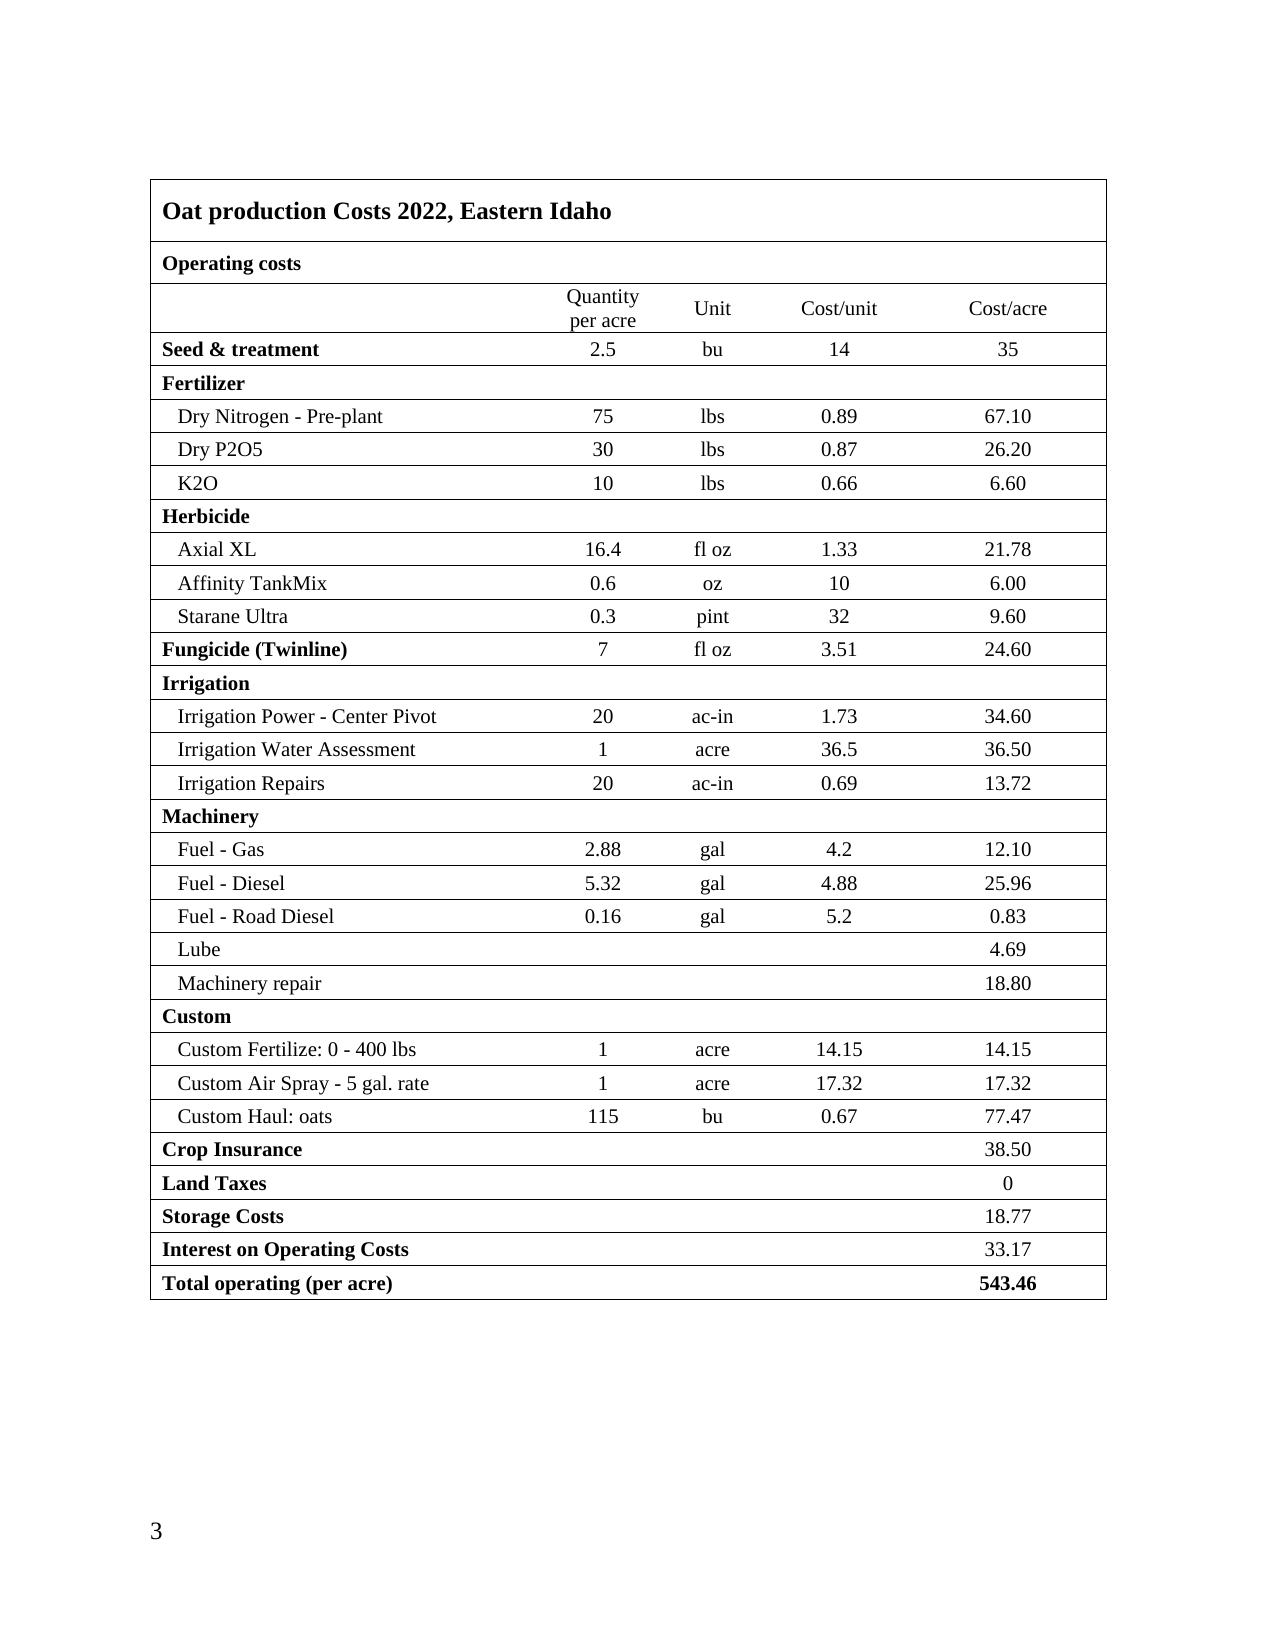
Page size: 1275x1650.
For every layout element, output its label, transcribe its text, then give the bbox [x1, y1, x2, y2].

table_cell [769, 1133, 909, 1165]
table_cell [769, 242, 909, 283]
table_header Oat production Costs 2022, Eastern Idaho [151, 180, 656, 241]
table_cell [656, 1000, 769, 1032]
table_cell 10 [769, 566, 909, 599]
table_cell lbs [656, 433, 769, 465]
table_cell [656, 800, 769, 832]
table_cell [656, 1266, 769, 1299]
table_cell 20 [549, 766, 656, 799]
table_cell [909, 500, 1106, 532]
table_cell [909, 366, 1106, 399]
table_cell 17.32 [769, 1066, 909, 1099]
table_cell Irrigation Water Assessment [151, 733, 549, 765]
table_cell 0.89 [769, 400, 909, 432]
table_cell [549, 1133, 656, 1165]
table_cell Fuel - Road Diesel [151, 900, 549, 932]
table_cell gal [656, 866, 769, 899]
table_cell 1 [549, 733, 656, 765]
table_cell 14 [769, 333, 909, 365]
table_cell [769, 666, 909, 699]
table_cell [656, 1166, 769, 1199]
table_cell Custom Fertilize: 0 - 400 lbs [151, 1033, 549, 1065]
table_cell [769, 1266, 909, 1299]
table_cell 115 [549, 1100, 656, 1132]
table_cell [656, 1233, 769, 1265]
table_cell Custom [151, 1000, 549, 1032]
table_cell 10 [549, 466, 656, 499]
table_cell [769, 966, 909, 999]
table_cell [549, 1266, 656, 1299]
table_cell Interest on Operating Costs [151, 1233, 549, 1265]
table_cell [549, 242, 656, 283]
table_cell acre [656, 733, 769, 765]
table_cell Machinery [151, 800, 549, 832]
table_cell 18.77 [909, 1200, 1106, 1232]
table_cell 16.4 [549, 533, 656, 565]
table_cell acre [656, 1066, 769, 1099]
table_cell bu [656, 333, 769, 365]
table_cell [769, 1166, 909, 1199]
table_cell pint [656, 600, 769, 632]
table_cell [769, 933, 909, 965]
table_cell oz [656, 566, 769, 599]
table_cell 35 [909, 333, 1106, 365]
table_cell 5.32 [549, 866, 656, 899]
table_cell [656, 500, 769, 532]
table_cell Custom Haul: oats [151, 1100, 549, 1132]
table_cell 0.67 [769, 1100, 909, 1132]
table_cell [151, 284, 549, 332]
table_cell 3.51 [769, 633, 909, 665]
table_cell [549, 800, 656, 832]
table_cell 14.15 [909, 1033, 1106, 1065]
table_cell [656, 242, 769, 283]
table_cell 0.69 [769, 766, 909, 799]
table_cell 34.60 [909, 700, 1106, 732]
table_cell [769, 500, 909, 532]
table_cell [549, 966, 656, 999]
table_cell 33.17 [909, 1233, 1106, 1265]
table_cell Storage Costs [151, 1200, 549, 1232]
table_cell 75 [549, 400, 656, 432]
table_cell 2.5 [549, 333, 656, 365]
table_cell [909, 666, 1106, 699]
table_cell Operating costs [151, 242, 549, 283]
table_cell Lube [151, 933, 549, 965]
table_cell [909, 800, 1106, 832]
table_cell [549, 1166, 656, 1199]
table_cell Quantity per acre [549, 284, 656, 332]
table_cell 0.66 [769, 466, 909, 499]
table_cell 25.96 [909, 866, 1106, 899]
table_cell Irrigation Repairs [151, 766, 549, 799]
table_cell 14.15 [769, 1033, 909, 1065]
table_cell [549, 933, 656, 965]
table_cell 6.00 [909, 566, 1106, 599]
table_cell Crop Insurance [151, 1133, 549, 1165]
table_cell Affinity TankMix [151, 566, 549, 599]
table_cell Total operating (per acre) [151, 1266, 549, 1299]
table_cell Machinery repair [151, 966, 549, 999]
table_cell ac-in [656, 766, 769, 799]
table_cell 0.3 [549, 600, 656, 632]
table_cell Herbicide [151, 500, 549, 532]
table_cell 1.73 [769, 700, 909, 732]
table_cell 7 [549, 633, 656, 665]
table_cell 0 [909, 1166, 1106, 1199]
table_cell [549, 666, 656, 699]
table_cell 4.69 [909, 933, 1106, 965]
table_cell Axial XL [151, 533, 549, 565]
table_cell 4.88 [769, 866, 909, 899]
table_cell Fertilizer [151, 366, 549, 399]
table_cell 77.47 [909, 1100, 1106, 1132]
table_cell 2.88 [549, 833, 656, 865]
table_cell Starane Ultra [151, 600, 549, 632]
table_cell bu [656, 1100, 769, 1132]
table_cell 5.2 [769, 900, 909, 932]
table_cell Cost/acre [909, 284, 1106, 332]
table_cell acre [656, 1033, 769, 1065]
table_header [769, 180, 909, 241]
table_cell fl oz [656, 633, 769, 665]
table_cell 9.60 [909, 600, 1106, 632]
table_cell 6.60 [909, 466, 1106, 499]
table_cell 13.72 [909, 766, 1106, 799]
table_cell 24.60 [909, 633, 1106, 665]
table_cell 12.10 [909, 833, 1106, 865]
table_cell Custom Air Spray - 5 gal. rate [151, 1066, 549, 1099]
table_cell fl oz [656, 533, 769, 565]
table_cell K2O [151, 466, 549, 499]
table_cell 1 [549, 1066, 656, 1099]
table_cell 543.46 [909, 1266, 1106, 1299]
table_cell lbs [656, 400, 769, 432]
table_cell 0.16 [549, 900, 656, 932]
table_cell gal [656, 900, 769, 932]
table_cell [549, 1000, 656, 1032]
table_cell [769, 1200, 909, 1232]
table_cell 32 [769, 600, 909, 632]
table_header [909, 180, 1106, 241]
table_cell [656, 933, 769, 965]
table_cell [549, 1233, 656, 1265]
table_cell Fuel - Gas [151, 833, 549, 865]
table_cell [549, 500, 656, 532]
table_cell 0.83 [909, 900, 1106, 932]
table_cell Fuel - Diesel [151, 866, 549, 899]
table_cell [549, 1200, 656, 1232]
table_cell [656, 966, 769, 999]
table_cell ac-in [656, 700, 769, 732]
table_cell 30 [549, 433, 656, 465]
table_cell 0.6 [549, 566, 656, 599]
table_cell [656, 1133, 769, 1165]
table_cell [656, 366, 769, 399]
table_cell 18.80 [909, 966, 1106, 999]
table_cell [769, 800, 909, 832]
table_cell 20 [549, 700, 656, 732]
table_cell 4.2 [769, 833, 909, 865]
table_cell [769, 1233, 909, 1265]
table_cell 1 [549, 1033, 656, 1065]
table_cell Fungicide (Twinline) [151, 633, 549, 665]
table_cell Seed & treatment [151, 333, 549, 365]
table_cell Land Taxes [151, 1166, 549, 1199]
table_cell 36.5 [769, 733, 909, 765]
table_cell 26.20 [909, 433, 1106, 465]
table_cell Dry Nitrogen - Pre-plant [151, 400, 549, 432]
table_cell Cost/unit [769, 284, 909, 332]
table_cell [909, 1000, 1106, 1032]
table_cell gal [656, 833, 769, 865]
table_header [656, 180, 769, 241]
table_cell Irrigation Power - Center Pivot [151, 700, 549, 732]
table_cell 17.32 [909, 1066, 1106, 1099]
table_cell 38.50 [909, 1133, 1106, 1165]
table_cell 0.87 [769, 433, 909, 465]
table_cell [656, 666, 769, 699]
table_cell [769, 366, 909, 399]
table_cell 21.78 [909, 533, 1106, 565]
table_cell 1.33 [769, 533, 909, 565]
table_cell Irrigation [151, 666, 549, 699]
table_cell Unit [656, 284, 769, 332]
table_cell [769, 1000, 909, 1032]
table_cell lbs [656, 466, 769, 499]
table_cell [909, 242, 1106, 283]
table_cell 67.10 [909, 400, 1106, 432]
table_cell [549, 366, 656, 399]
table_cell 36.50 [909, 733, 1106, 765]
table_cell [656, 1200, 769, 1232]
table_cell Dry P2O5 [151, 433, 549, 465]
